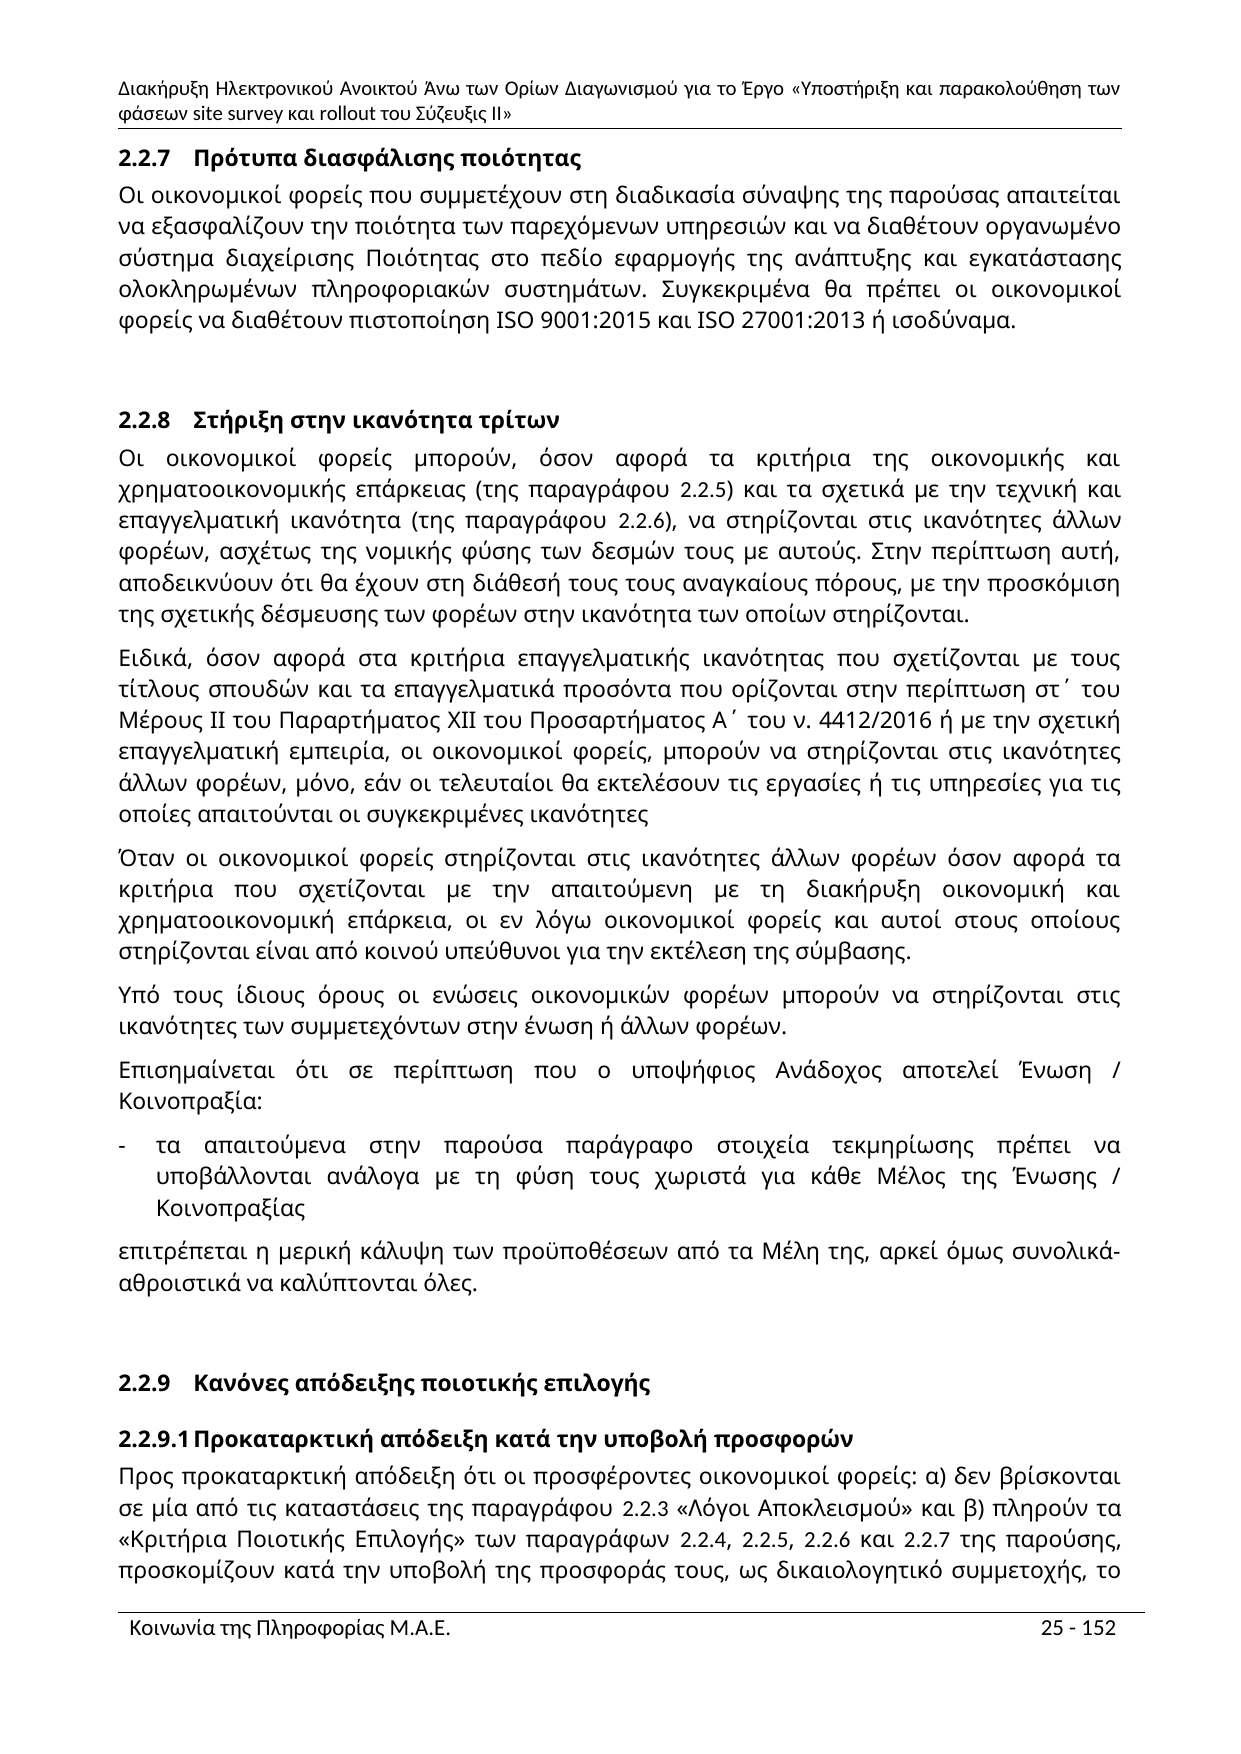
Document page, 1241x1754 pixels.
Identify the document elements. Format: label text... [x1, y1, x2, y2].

subtitle Κανόνες απόδειξης ποιοτικής επιλογής [118, 1366, 1122, 1398]
subtitle Προκαταρκτική απόδειξη κατά την υποβολή προσφορών [118, 1423, 1122, 1454]
text Υπό τους ίδιους όρους οι ενώσεις οικονομικών φορέων μπορούν να στηρίζονται στις ικανότητες των συμμετεχόντων στην ένωση ή άλλων φορέων. [118, 979, 1122, 1041]
text Ειδικά, όσον αφορά στα κριτήρια επαγγελματικής ικανότητας που σχετίζονται με τους τίτλους σπουδών και τα επαγγελματικά προσόντα που ορίζονται στην περίπτωση στ΄ του Μέρους ΙΙ του Παραρτήματος ΧΙΙ του Προσαρτήματος Α΄ του ν. 4412/2016 ή με την σχετική επαγγελματική εμπειρία, οι οικονομικοί φορείς, μπορούν να στηρίζονται στις ικανότητες άλλων φορέων, μόνο, εάν οι τελευταίοι θα εκτελέσουν τις εργασίες ή τις υπηρεσίες για τις οποίες απαιτούνται οι συγκεκριμένες ικανότητες [118, 641, 1122, 829]
subtitle Πρότυπα διασφάλισης ποιότητας [118, 141, 1122, 173]
text Οι οικονομικοί φορείς μπορούν, όσον αφορά τα κριτήρια της οικονομικής και χρηματοοικονομικής επάρκειας (της παραγράφου 2.2.5) και τα σχετικά με την τεχνική και επαγγελματική ικανότητα (της παραγράφου 2.2.6), να στηρίζονται στις ικανότητες άλλων φορέων, ασχέτως της νομικής φύσης των δεσμών τους με αυτούς. Στην περίπτωση αυτή, αποδεικνύουν ότι θα έχουν στη διάθεσή τους τους αναγκαίους πόρους, με την προσκόμιση της σχετικής δέσμευσης των φορέων στην ικανότητα των οποίων στηρίζονται. [118, 441, 1122, 629]
text Όταν οι οικονομικοί φορείς στηρίζονται στις ικανότητες άλλων φορέων όσον αφορά τα κριτήρια που σχετίζονται με την απαιτούμενη με τη διακήρυξη οικονομική και χρηματοοικονομική επάρκεια, οι εν λόγω οικονομικοί φορείς και αυτοί στους οποίους στηρίζονται είναι από κοινού υπεύθυνοι για την εκτέλεση της σύμβασης. [118, 841, 1122, 966]
text Οι οικονομικοί φορείς που συμμετέχουν στη διαδικασία σύναψης της παρούσας απαιτείται να εξασφαλίζουν την ποιότητα των παρεχόμενων υπηρεσιών και να διαθέτουν οργανωμένο σύστημα διαχείρισης Ποιότητας στο πεδίο εφαρμογής της ανάπτυξης και εγκατάστασης ολοκληρωμένων πληροφοριακών συστημάτων. Συγκεκριμένα θα πρέπει οι οικονομικοί φορείς να διαθέτουν πιστοποίηση ISO 9001:2015 και ISO 27001:2013 ή ισοδύναμα. [118, 179, 1122, 335]
text Επισημαίνεται ότι σε περίπτωση που ο υποψήφιος Ανάδοχος αποτελεί Ένωση / Κοινοπραξία: [118, 1054, 1122, 1116]
list τα απαιτούμενα στην παρούσα παράγραφο στοιχεία τεκμηρίωσης πρέπει να υποβάλλονται ανάλογα με τη φύση τους χωριστά για κάθε Μέλος της Ένωσης / Κοινοπραξίας [118, 1129, 1122, 1223]
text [118, 1460, 1122, 1585]
text επιτρέπεται η μερική κάλυψη των προϋποθέσεων από τα Μέλη της, αρκεί όμως συνολικά-αθροιστικά να καλύπτονται όλες. [118, 1235, 1122, 1298]
subtitle Στήριξη στην ικανότητα τρίτων [118, 404, 1122, 435]
